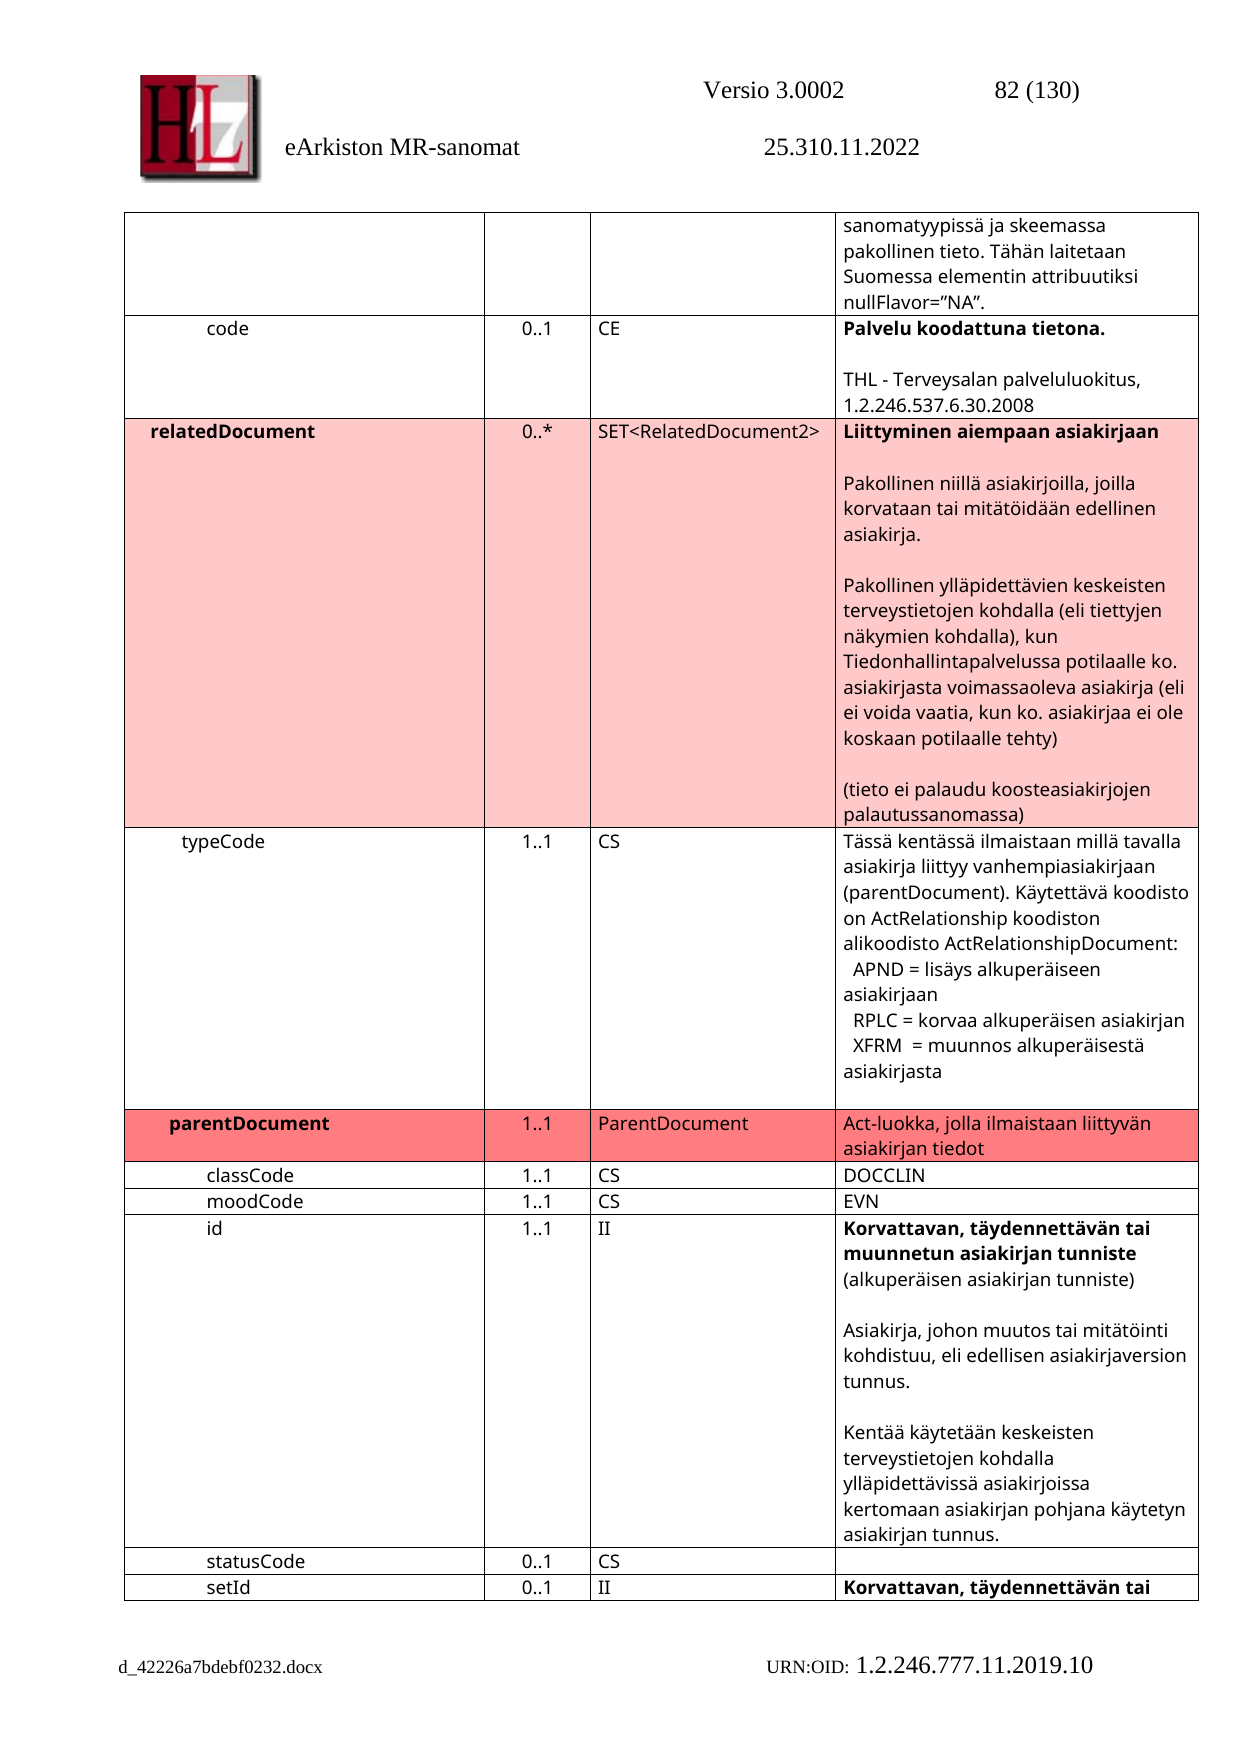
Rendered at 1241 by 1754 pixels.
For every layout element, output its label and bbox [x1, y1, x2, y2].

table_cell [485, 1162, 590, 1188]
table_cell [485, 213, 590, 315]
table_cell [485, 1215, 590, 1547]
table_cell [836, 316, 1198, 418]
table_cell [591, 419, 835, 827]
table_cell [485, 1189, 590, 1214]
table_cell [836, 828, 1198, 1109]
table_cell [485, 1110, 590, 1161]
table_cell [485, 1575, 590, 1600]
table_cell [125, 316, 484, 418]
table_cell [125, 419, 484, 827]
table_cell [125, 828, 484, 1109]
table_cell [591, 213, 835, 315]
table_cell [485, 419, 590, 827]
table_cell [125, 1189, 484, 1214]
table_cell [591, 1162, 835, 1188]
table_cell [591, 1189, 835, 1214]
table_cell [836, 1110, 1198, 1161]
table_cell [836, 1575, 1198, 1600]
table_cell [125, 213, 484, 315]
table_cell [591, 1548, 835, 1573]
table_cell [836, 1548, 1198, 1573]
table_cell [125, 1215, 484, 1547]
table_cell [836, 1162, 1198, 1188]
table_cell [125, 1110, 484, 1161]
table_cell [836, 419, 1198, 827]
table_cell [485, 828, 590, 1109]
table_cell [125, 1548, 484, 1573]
picture [140, 75, 263, 183]
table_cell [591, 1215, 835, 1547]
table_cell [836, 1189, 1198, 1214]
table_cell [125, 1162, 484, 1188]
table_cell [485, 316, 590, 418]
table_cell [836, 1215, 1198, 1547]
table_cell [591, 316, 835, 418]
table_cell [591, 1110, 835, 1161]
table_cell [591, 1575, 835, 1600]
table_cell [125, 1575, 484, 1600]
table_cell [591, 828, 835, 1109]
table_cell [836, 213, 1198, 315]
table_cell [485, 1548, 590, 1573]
